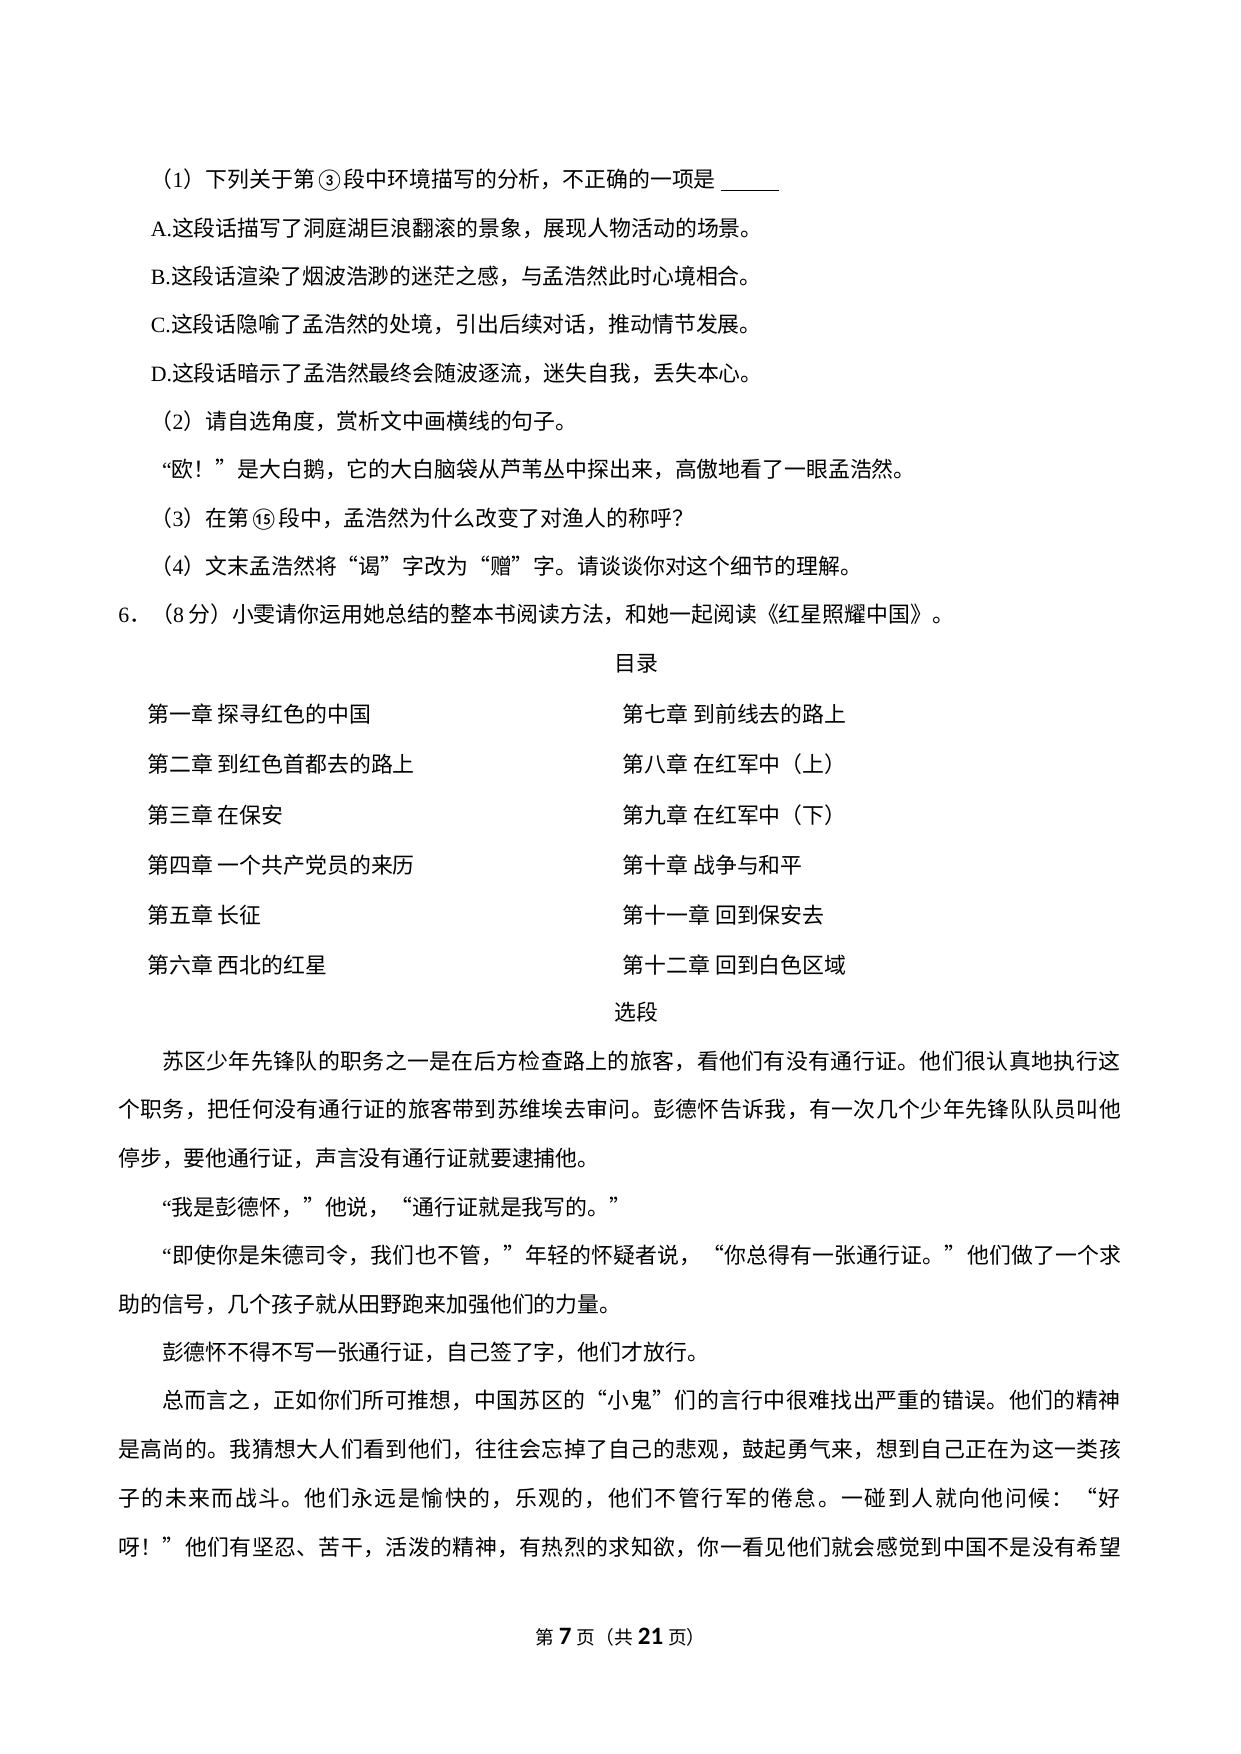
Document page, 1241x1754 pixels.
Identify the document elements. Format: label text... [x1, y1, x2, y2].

text B.这段话渲染了烟波浩渺的迷茫之感，与孟浩然此时心境相合。 [151, 259, 1122, 291]
table_cell 第六章 西北的红星 [144, 945, 619, 995]
text D.这段话暗示了孟浩然最终会随波逐流，迷失自我，丢失本心。 [151, 355, 1122, 388]
table_cell 第八章 在红军中（上） [620, 744, 1148, 794]
table_cell 第十一章 回到保安去 [620, 895, 1148, 945]
table_cell 第三章 在保安 [144, 794, 619, 844]
text （3）在第⑮段中，孟浩然为什么改变了对渔人的称呼？ [151, 500, 1122, 533]
table_cell 第九章 在红军中（下） [620, 794, 1148, 844]
table_cell 第五章 长征 [144, 895, 619, 945]
table_header 第一章 探寻红色的中国 [144, 694, 619, 744]
text （2）请自选角度，赏析文中画横线的句子。 [151, 404, 1122, 436]
text 6．（8分）小雯请你运用她总结的整本书阅读方法，和她一起阅读《红星照耀中国》。 [118, 597, 1122, 629]
text 选段 [151, 995, 1122, 1027]
text （1）下列关于第③段中环境描写的分析，不正确的一项是 [151, 162, 1122, 194]
text 苏区少年先锋队的职务之一是在后方检查路上的旅客，看他们有没有通行证。他们很认真地执行这个职务，把任何没有通行证的旅客带到苏维埃去审问。彭德怀告诉我，有一次几个少年先锋队队员叫他停步，要他通行证，声言没有通行证就要逮捕他。 [118, 1043, 1122, 1173]
table_cell 第十章 战争与和平 [620, 844, 1148, 894]
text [118, 1383, 1122, 1562]
text 目录 [151, 645, 1122, 678]
text （4）文末孟浩然将“谒”字改为“赠”字。请谈谈你对这个细节的理解。 [151, 549, 1122, 581]
text “我是彭德怀，”他说，“通行证就是我写的。” [118, 1189, 1122, 1222]
text “欧！”是大白鹅，它的大白脑袋从芦苇丛中探出来，高傲地看了一眼孟浩然。 [118, 452, 1122, 484]
table_cell 第十二章 回到白色区域 [620, 945, 1148, 995]
table_cell 第四章 一个共产党员的来历 [144, 844, 619, 894]
table_cell 第二章 到红色首都去的路上 [144, 744, 619, 794]
text C.这段话隐喻了孟浩然的处境，引出后续对话，推动情节发展。 [151, 307, 1122, 339]
text A.这段话描写了洞庭湖巨浪翻滚的景象，展现人物活动的场景。 [151, 210, 1122, 243]
table_header 第七章 到前线去的路上 [620, 694, 1148, 744]
text 彭德怀不得不写一张通行证，自己签了字，他们才放行。 [118, 1334, 1122, 1367]
text “即使你是朱德司令，我们也不管，”年轻的怀疑者说，“你总得有一张通行证。”他们做了一个求助的信号，几个孩子就从田野跑来加强他们的力量。 [118, 1237, 1122, 1319]
